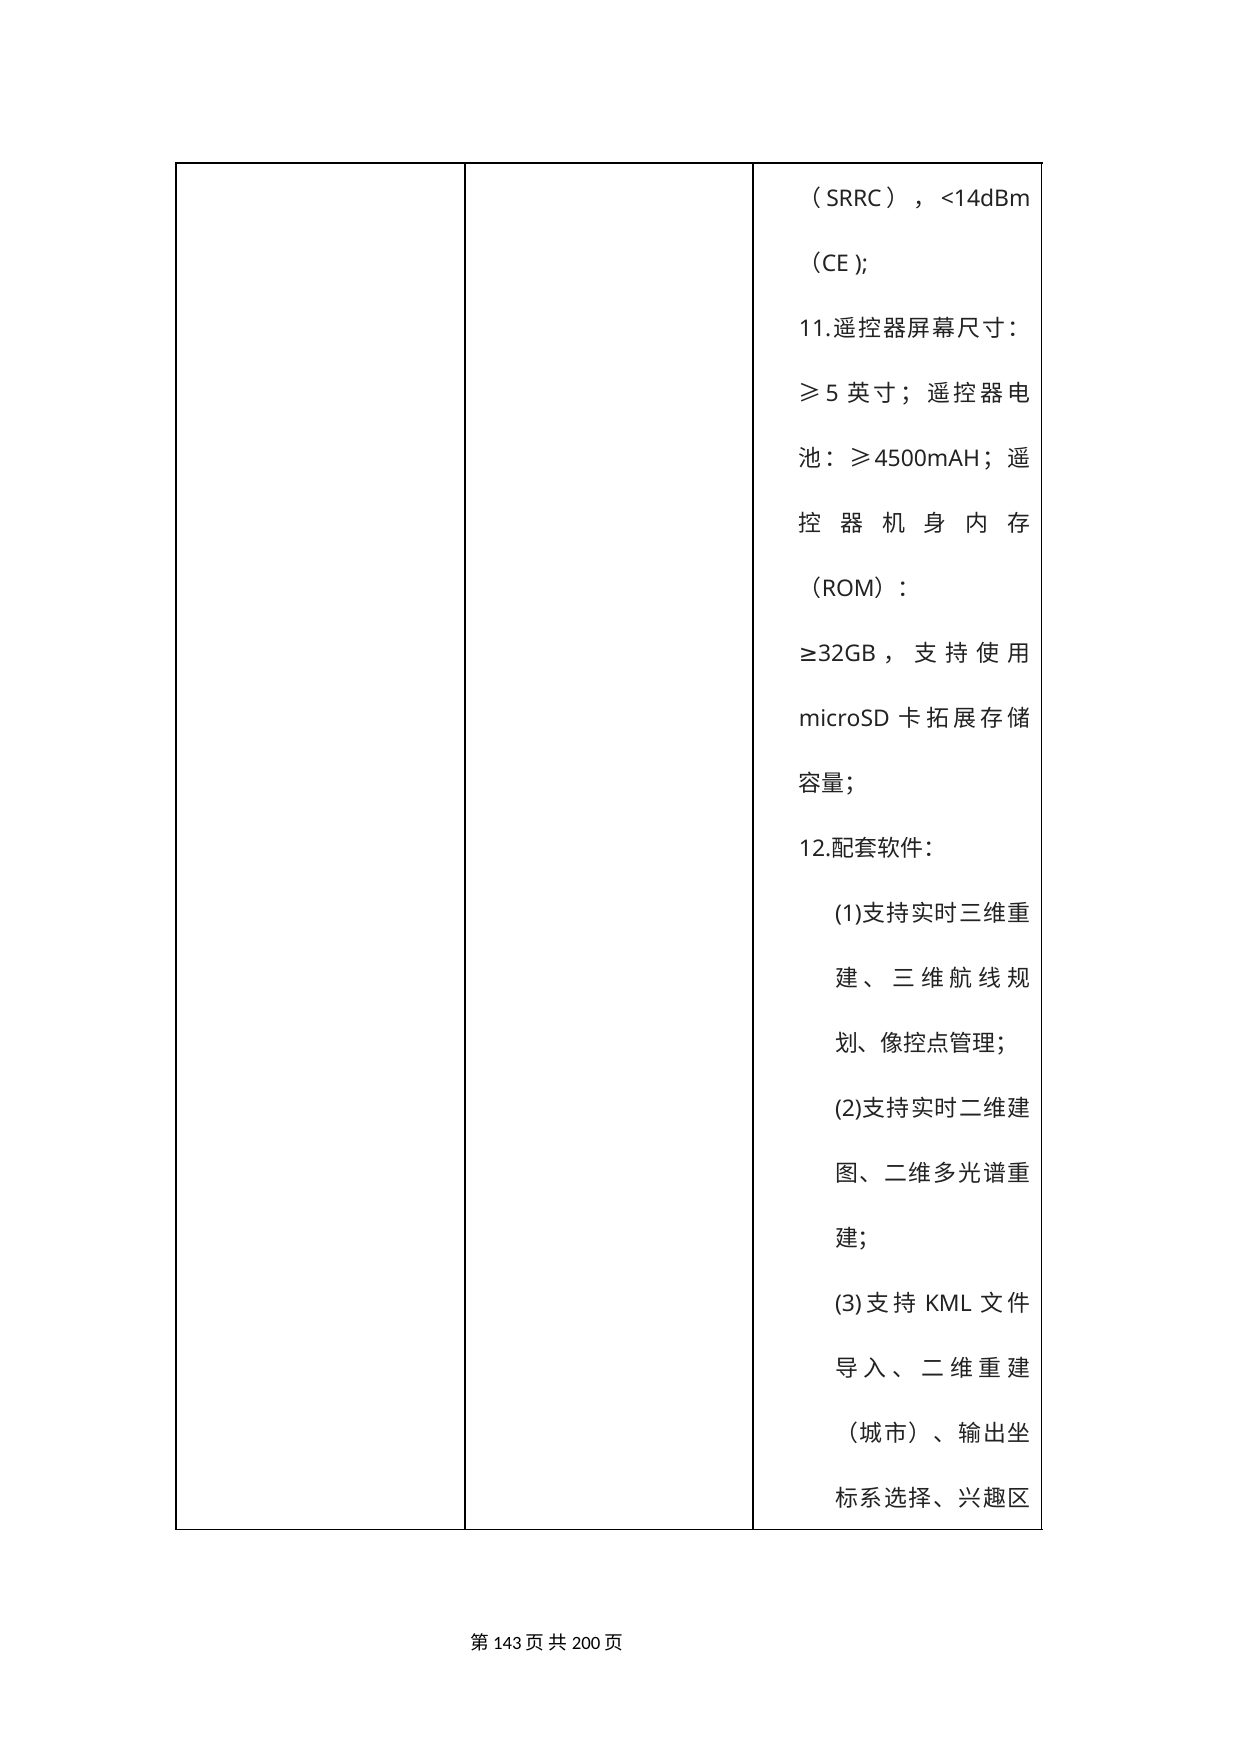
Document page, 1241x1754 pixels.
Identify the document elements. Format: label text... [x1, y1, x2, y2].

table_cell [466, 164, 752, 1528]
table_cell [754, 164, 1041, 1528]
table_cell 1 [177, 164, 464, 1528]
